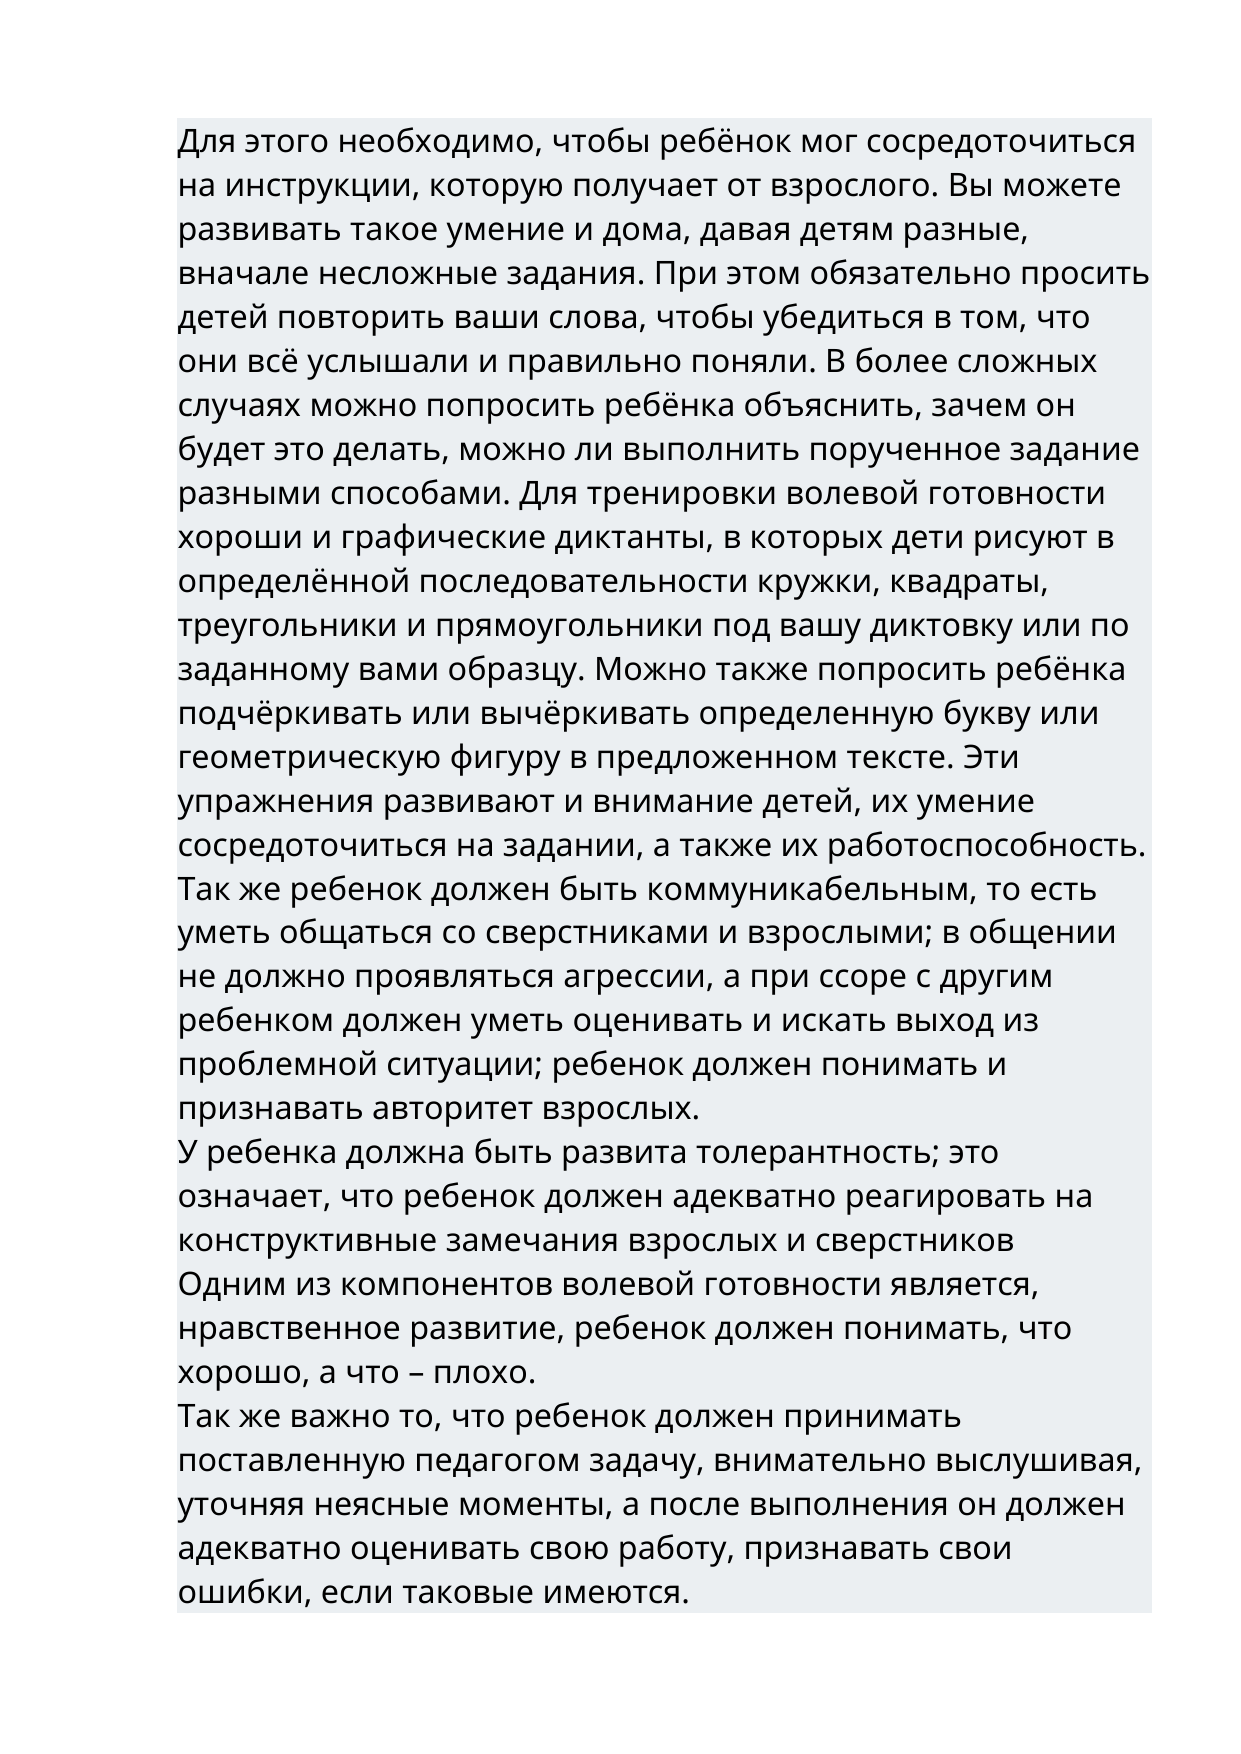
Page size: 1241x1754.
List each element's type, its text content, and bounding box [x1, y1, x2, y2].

text Так же ребенок должен быть коммуникабельным, то есть уметь общаться со сверстниками и взрослыми; в общении не должно проявляться агрессии, а при ссоре с другим ребенком должен уметь оценивать и искать выход из проблемной ситуации; ребенок должен понимать и признавать авторитет взрослых. [177, 865, 1152, 1129]
text Одним из компонентов волевой готовности является, нравственное развитие, ребенок должен понимать, что хорошо, а что – плохо. [177, 1261, 1152, 1393]
text Для этого необходимо, чтобы ребёнок мог сосредоточиться на инструкции, которую получает от взрослого. Вы можете развивать такое умение и дома, давая детям разные, вначале несложные задания. При этом обязательно просить детей повторить ваши слова, чтобы убедиться в том, что они всё услышали и правильно поняли. В более сложных случаях можно попросить ребёнка объяснить, зачем он будет это делать, можно ли выполнить порученное задание разными способами. Для тренировки волевой готовности хороши и графические диктанты, в которых дети рисуют в определённой последовательности кружки, квадраты, треугольники и прямоугольники под вашу диктовку или по заданному вами образцу. Можно также попросить ребёнка подчёркивать или вычёркивать определенную букву или геометрическую фигуру в предложенном тексте. Эти упражнения развивают и внимание детей, их умение сосредоточиться на задании, а также их работоспособность. [177, 118, 1152, 865]
text У ребенка должна быть развита толерантность; это означает, что ребенок должен адекватно реагировать на конструктивные замечания взрослых и сверстников [177, 1129, 1152, 1261]
text Так же важно то, что ребенок должен принимать поставленную педагогом задачу, внимательно выслушивая, уточняя неясные моменты, а после выполнения он должен адекватно оценивать свою работу, признавать свои ошибки, если таковые имеются. [177, 1393, 1152, 1613]
